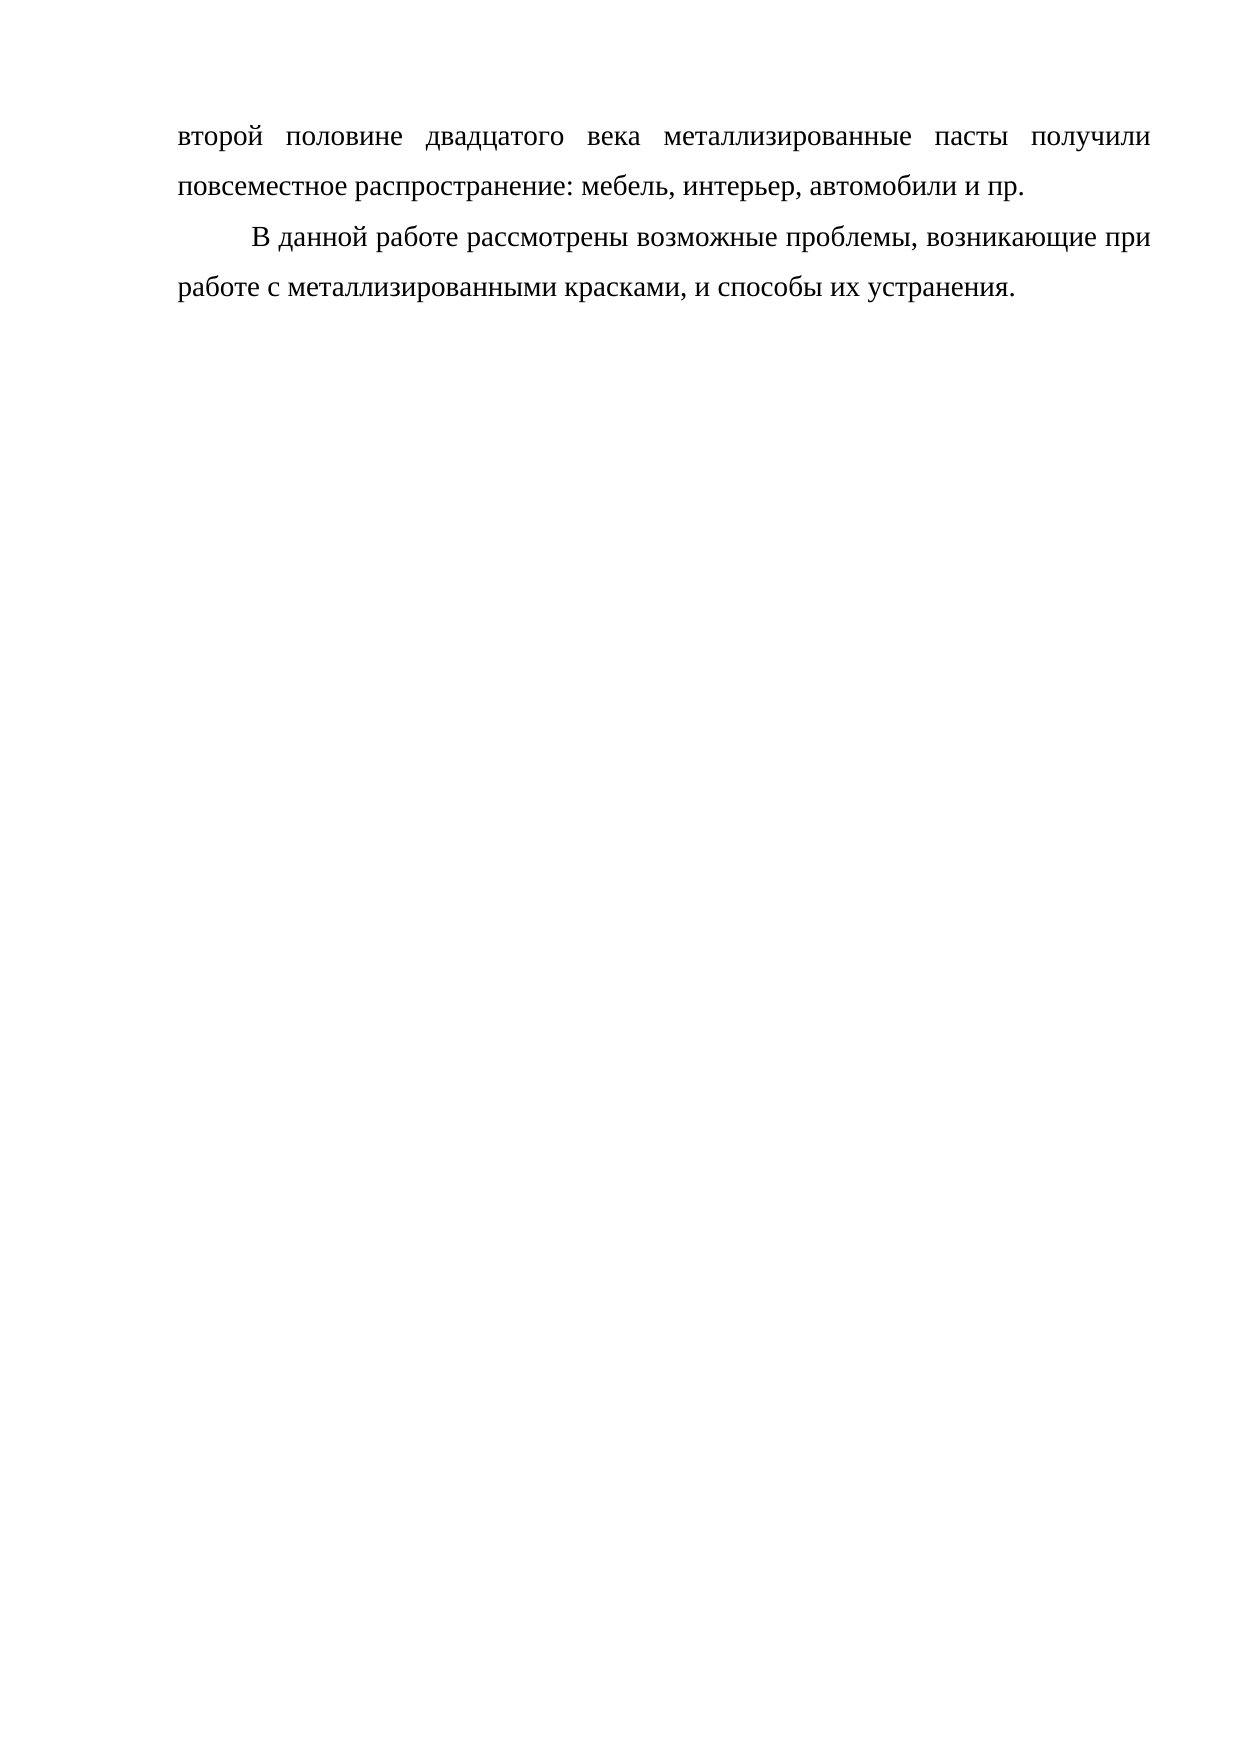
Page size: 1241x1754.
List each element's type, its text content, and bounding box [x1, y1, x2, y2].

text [177, 118, 1152, 202]
text В данной работе рассмотрены возможные проблемы, возникающие при работе с металлизированными красками, и способы их устранения. [177, 219, 1152, 303]
